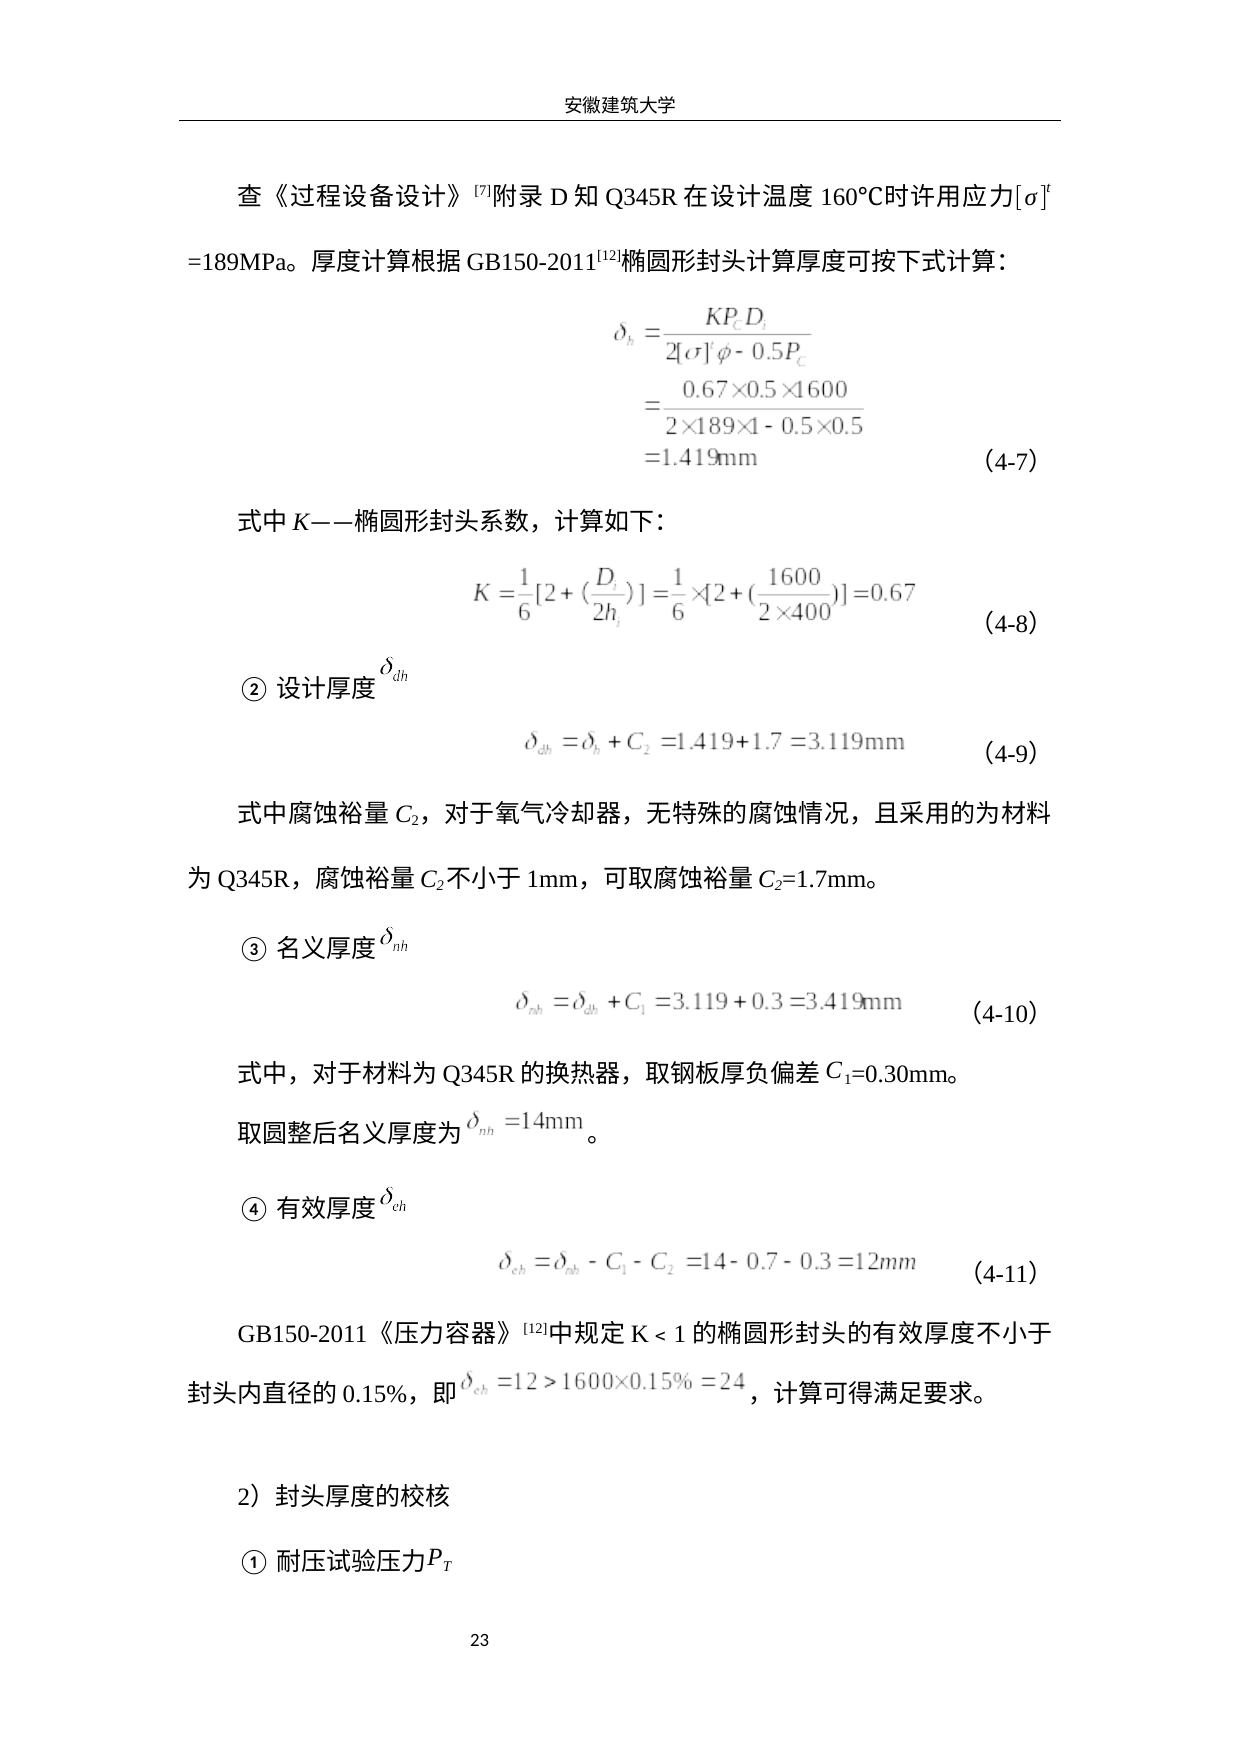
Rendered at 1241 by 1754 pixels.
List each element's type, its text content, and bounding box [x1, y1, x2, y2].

list 2）封头厚度的校核 [187, 1462, 1053, 1527]
list ④有效厚度 [187, 1169, 1053, 1234]
text 取圆整后名义厚度为。 [187, 1104, 1053, 1169]
text 式中K——椭圆形封头系数，计算如下： [187, 487, 1053, 552]
list （4-9） [187, 714, 1053, 779]
list 查《过程设备设计》[7]附录D知Q345R在设计温度160℃时许用应力=189MPa。厚度计算根据GB150-2011[12]椭圆形封头计算厚度可按下式计算： [187, 162, 1053, 292]
list ②设计厚度 [187, 649, 1053, 714]
list ①耐压试验压力 [187, 1527, 1053, 1592]
text （4-8） [187, 552, 1053, 649]
list （4-10） [187, 974, 1053, 1039]
text 式中，对于材料为Q345R的换热器，取钢板厚负偏差 =0.30mm。 [187, 1039, 1053, 1104]
list 式中腐蚀裕量C2，对于氧气冷却器，无特殊的腐蚀情况，且采用的为材料为Q345R，腐蚀裕量C2不小于1mm，可取腐蚀裕量C2=1.7mm。 [187, 779, 1053, 909]
list （4-11） [187, 1234, 1053, 1299]
list （4-7） [187, 292, 1053, 487]
text GB150-2011《压力容器》[12]中规定K﹤1的椭圆形封头的有效厚度不小于封头内直径的0.15%，即，计算可得满足要求。 [187, 1299, 1053, 1429]
list ③名义厚度 [187, 909, 1053, 974]
